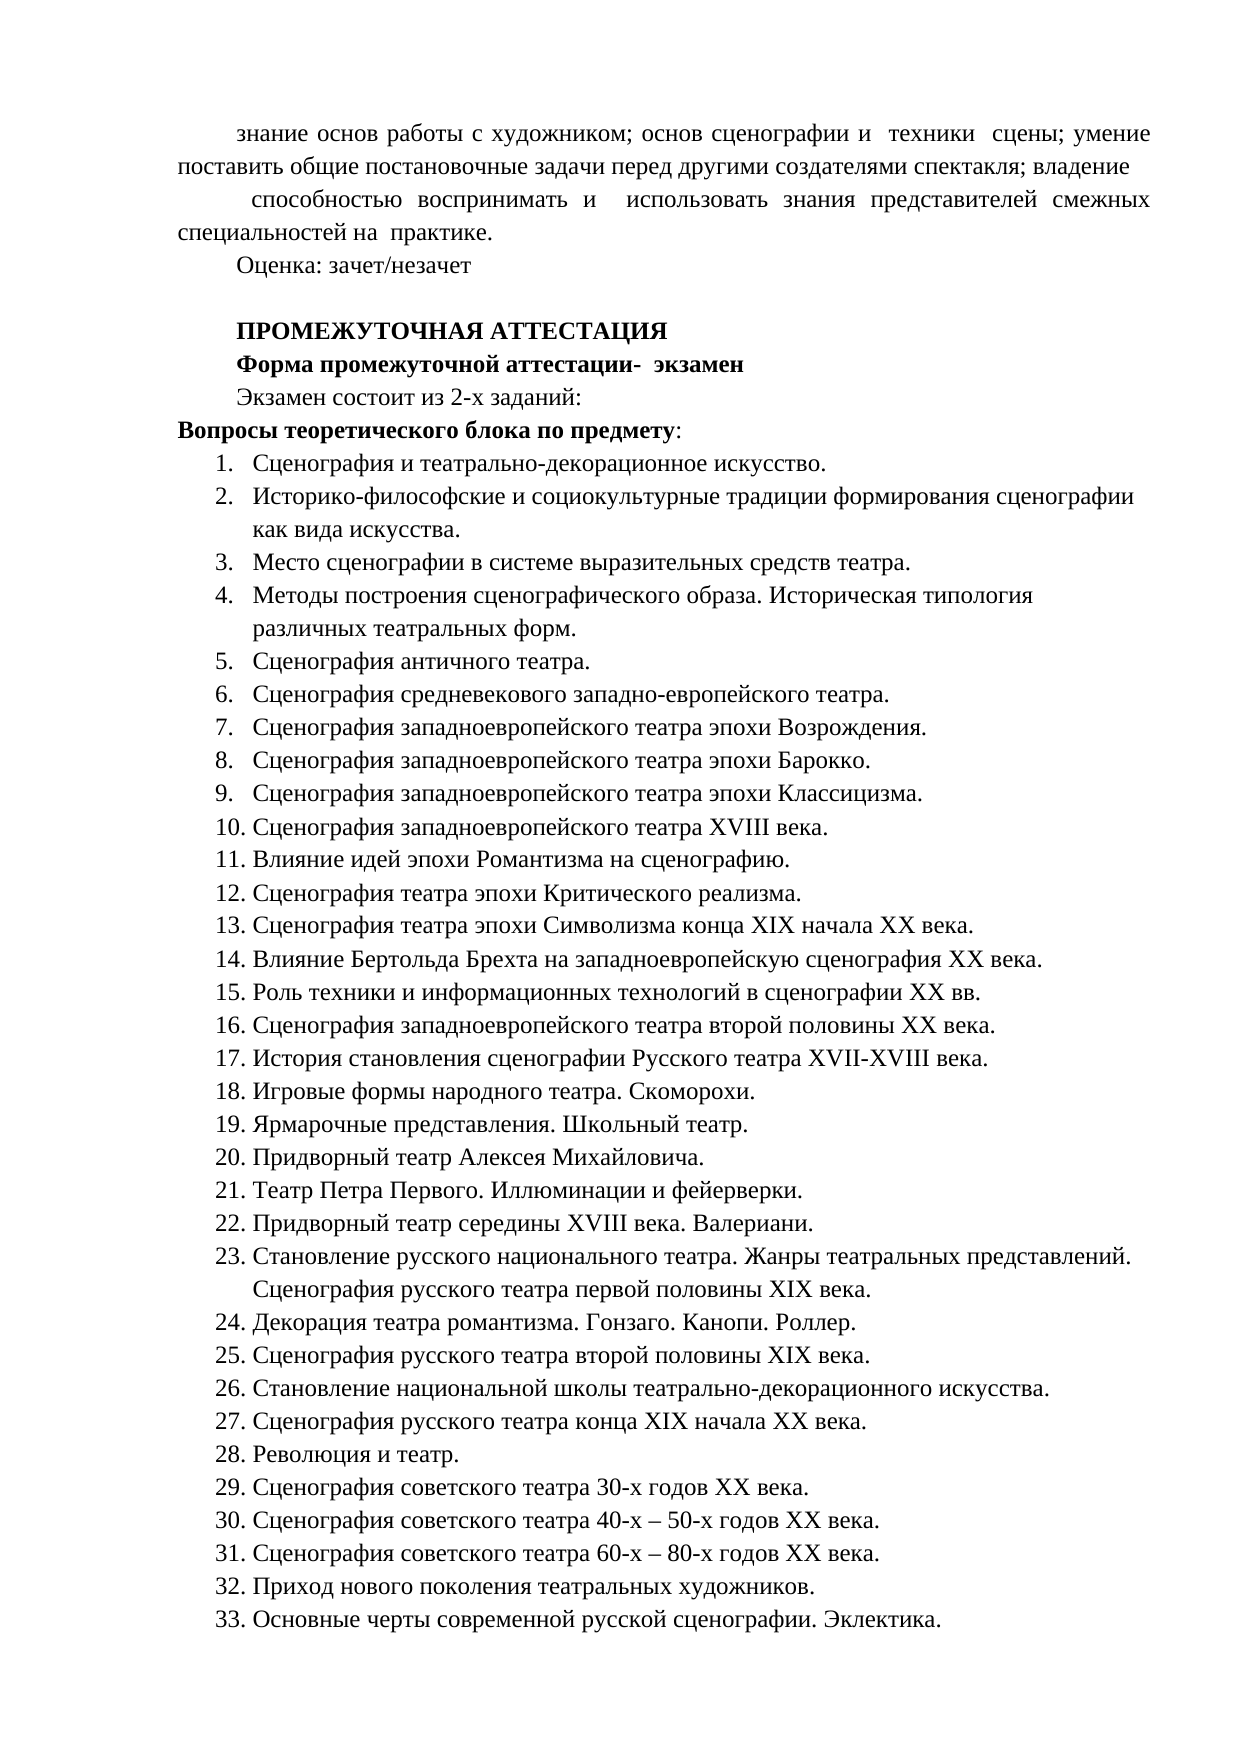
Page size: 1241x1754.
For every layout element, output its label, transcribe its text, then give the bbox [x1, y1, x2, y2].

list Сценография западноевропейского театра XVIII века. [215, 812, 1152, 840]
list Сценография античного театра. [215, 646, 1152, 675]
list Придворный театр Алексея Михайловича. [215, 1142, 1152, 1171]
list Сценография русского театра конца XIX начала XX века. [215, 1406, 1152, 1435]
list Сценография западноевропейского театра эпохи Возрождения. [215, 712, 1152, 741]
text Форма промежуточной аттестации- экзамен [177, 349, 1152, 378]
list Революция и театр. [215, 1439, 1152, 1468]
text ПРОМЕЖУТОЧНАЯ АТТЕСТАЦИЯ [177, 316, 1152, 345]
list Сценография русского театра второй половины XIX века. [215, 1340, 1152, 1369]
list Игровые формы народного театра. Скоморохи. [215, 1076, 1152, 1104]
list Сценография советского театра 60-х – 80-х годов XX века. [215, 1538, 1152, 1567]
list История становления сценографии Русского театра XVII-XVIII века. [215, 1043, 1152, 1071]
list Влияние Бертольда Брехта на западноевропейскую сценография XX века. [215, 944, 1152, 972]
text Вопросы теоретического блока по предмету: [177, 415, 1152, 444]
list Становление национальной школы театрально-декорационного искусства. [215, 1373, 1152, 1402]
list Историко-философские и социокультурные традиции формирования сценографии как вида искусства. [215, 481, 1152, 543]
list Сценография и театрально-декорационное искусство. [215, 448, 1152, 477]
list Влияние идей эпохи Романтизма на сценографию. [215, 844, 1152, 873]
list Методы построения сценографического образа. Историческая типология различных театральных форм. [215, 580, 1152, 642]
list Основные черты современной русской сценографии. Эклектика. [215, 1604, 1152, 1633]
text знание основ работы с художником; основ сценографии и техники сцены; умение поставить общие постановочные задачи перед другими создателями спектакля; владение [177, 118, 1152, 180]
list Декорация театра романтизма. Гонзаго. Канопи. Роллер. [215, 1307, 1152, 1336]
list Становление русского национального театра. Жанры театральных представлений. Сценография русского театра первой половины XIX века. [215, 1241, 1152, 1303]
list Сценография западноевропейского театра второй половины XX века. [215, 1010, 1152, 1038]
list Сценография советского театра 40-х – 50-х годов XX века. [215, 1505, 1152, 1534]
list Роль техники и информационных технологий в сценографии XX вв. [215, 977, 1152, 1005]
list Место сценографии в системе выразительных средств театра. [215, 547, 1152, 576]
list Приход нового поколения театральных художников. [215, 1571, 1152, 1600]
list Ярмарочные представления. Школьный театр. [215, 1109, 1152, 1137]
list Сценография западноевропейского театра эпохи Классицизма. [215, 778, 1152, 807]
list Сценография западноевропейского театра эпохи Барокко. [215, 746, 1152, 774]
list Сценография театра эпохи Символизма конца XIX начала XX века. [215, 911, 1152, 939]
list Сценография театра эпохи Критического реализма. [215, 878, 1152, 906]
text Экзамен состоит из 2-х заданий: [177, 382, 1152, 411]
text способностью воспринимать и использовать знания представителей смежных специальностей на практике. [177, 184, 1152, 246]
list Сценография советского театра 30-х годов XX века. [215, 1472, 1152, 1501]
text Оценка: зачет/незачет [177, 250, 1152, 279]
list Придворный театр середины XVIII века. Валериани. [215, 1208, 1152, 1237]
list Театр Петра Первого. Иллюминации и фейерверки. [215, 1175, 1152, 1203]
list Сценография средневекового западно-европейского театра. [215, 679, 1152, 708]
